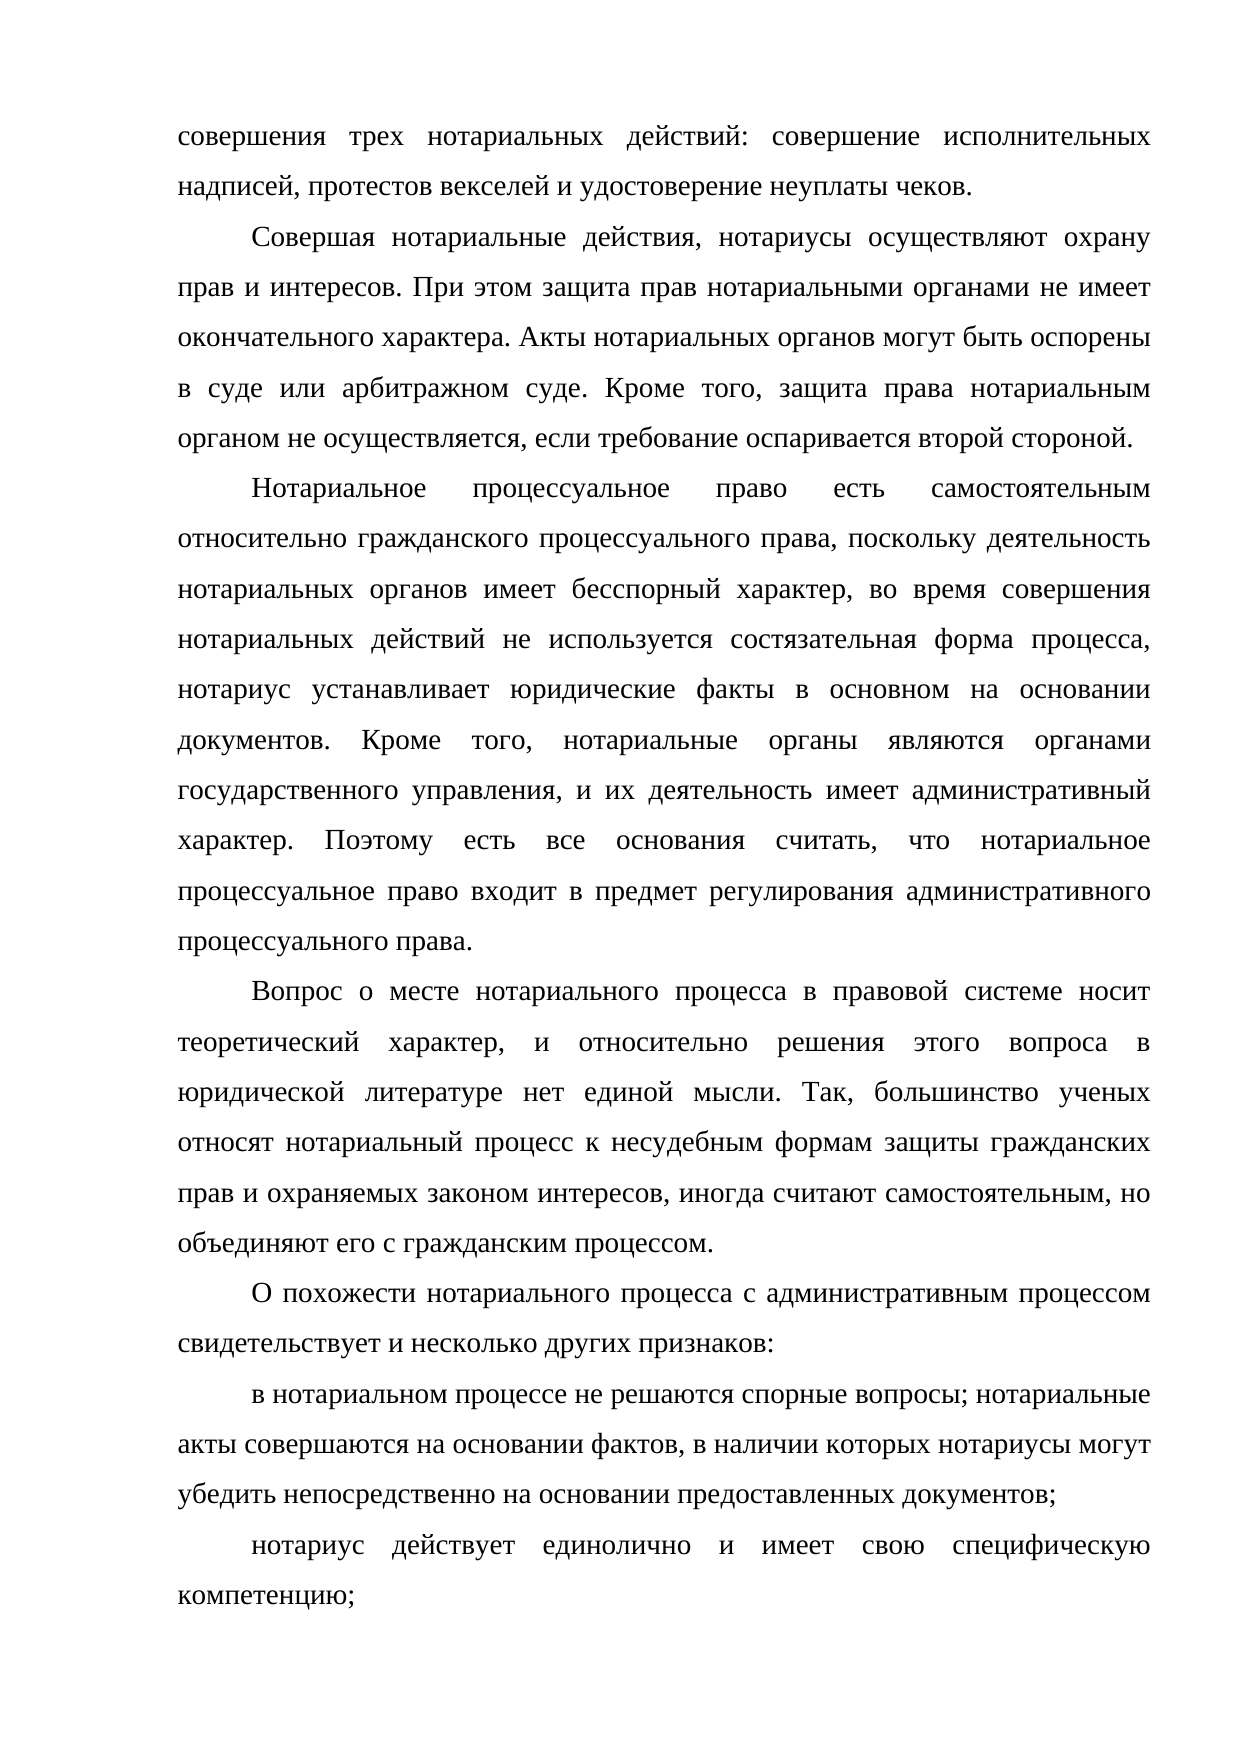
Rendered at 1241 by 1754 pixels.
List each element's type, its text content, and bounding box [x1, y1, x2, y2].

text Совершая нотариальные действия, нотариусы осуществляют охрану прав и интересов. При этом защита прав нотариальными органами не имеет окончательного характера. Акты нотариальных органов могут быть оспорены в суде или арбитражном суде. Кроме того, защита права нотариальным органом не осуществляется, если требование оспаривается второй стороной. [177, 219, 1152, 453]
text нотариус действует единолично и имеет свою специфическую компетенцию; [177, 1527, 1152, 1611]
text Вопрос о месте нотариального процесса в правовой системе носит теоретический характер, и относительно решения этого вопроса в юридической литературе нет единой мысли. Так, большинство ученых относят нотариальный процесс к несудебным формам защиты гражданских прав и охраняемых законом интересов, иногда считают самостоятельным, но объединяют его с гражданским процессом. [177, 973, 1152, 1258]
text в нотариальном процессе не решаются спорные вопросы; нотариальные акты совершаются на основании фактов, в наличии которых нотариусы могут убедить непосредственно на основании предоставленных документов; [177, 1376, 1152, 1510]
text Нотариальное процессуальное право есть самостоятельным относительно гражданского процессуального права, поскольку деятельность нотариальных органов имеет бесспорный характер, во время совершения нотариальных действий не используется состязательная форма процесса, нотариус устанавливает юридические факты в основном на основании документов. Кроме того, нотариальные органы являются органами государственного управления, и их деятельность имеет административный характер. Поэтому есть все основания считать, что нотариальное процессуальное право входит в предмет регулирования административного процессуального права. [177, 470, 1152, 957]
text О похожести нотариального процесса с административным процессом свидетельствует и несколько других признаков: [177, 1275, 1152, 1359]
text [177, 118, 1152, 202]
